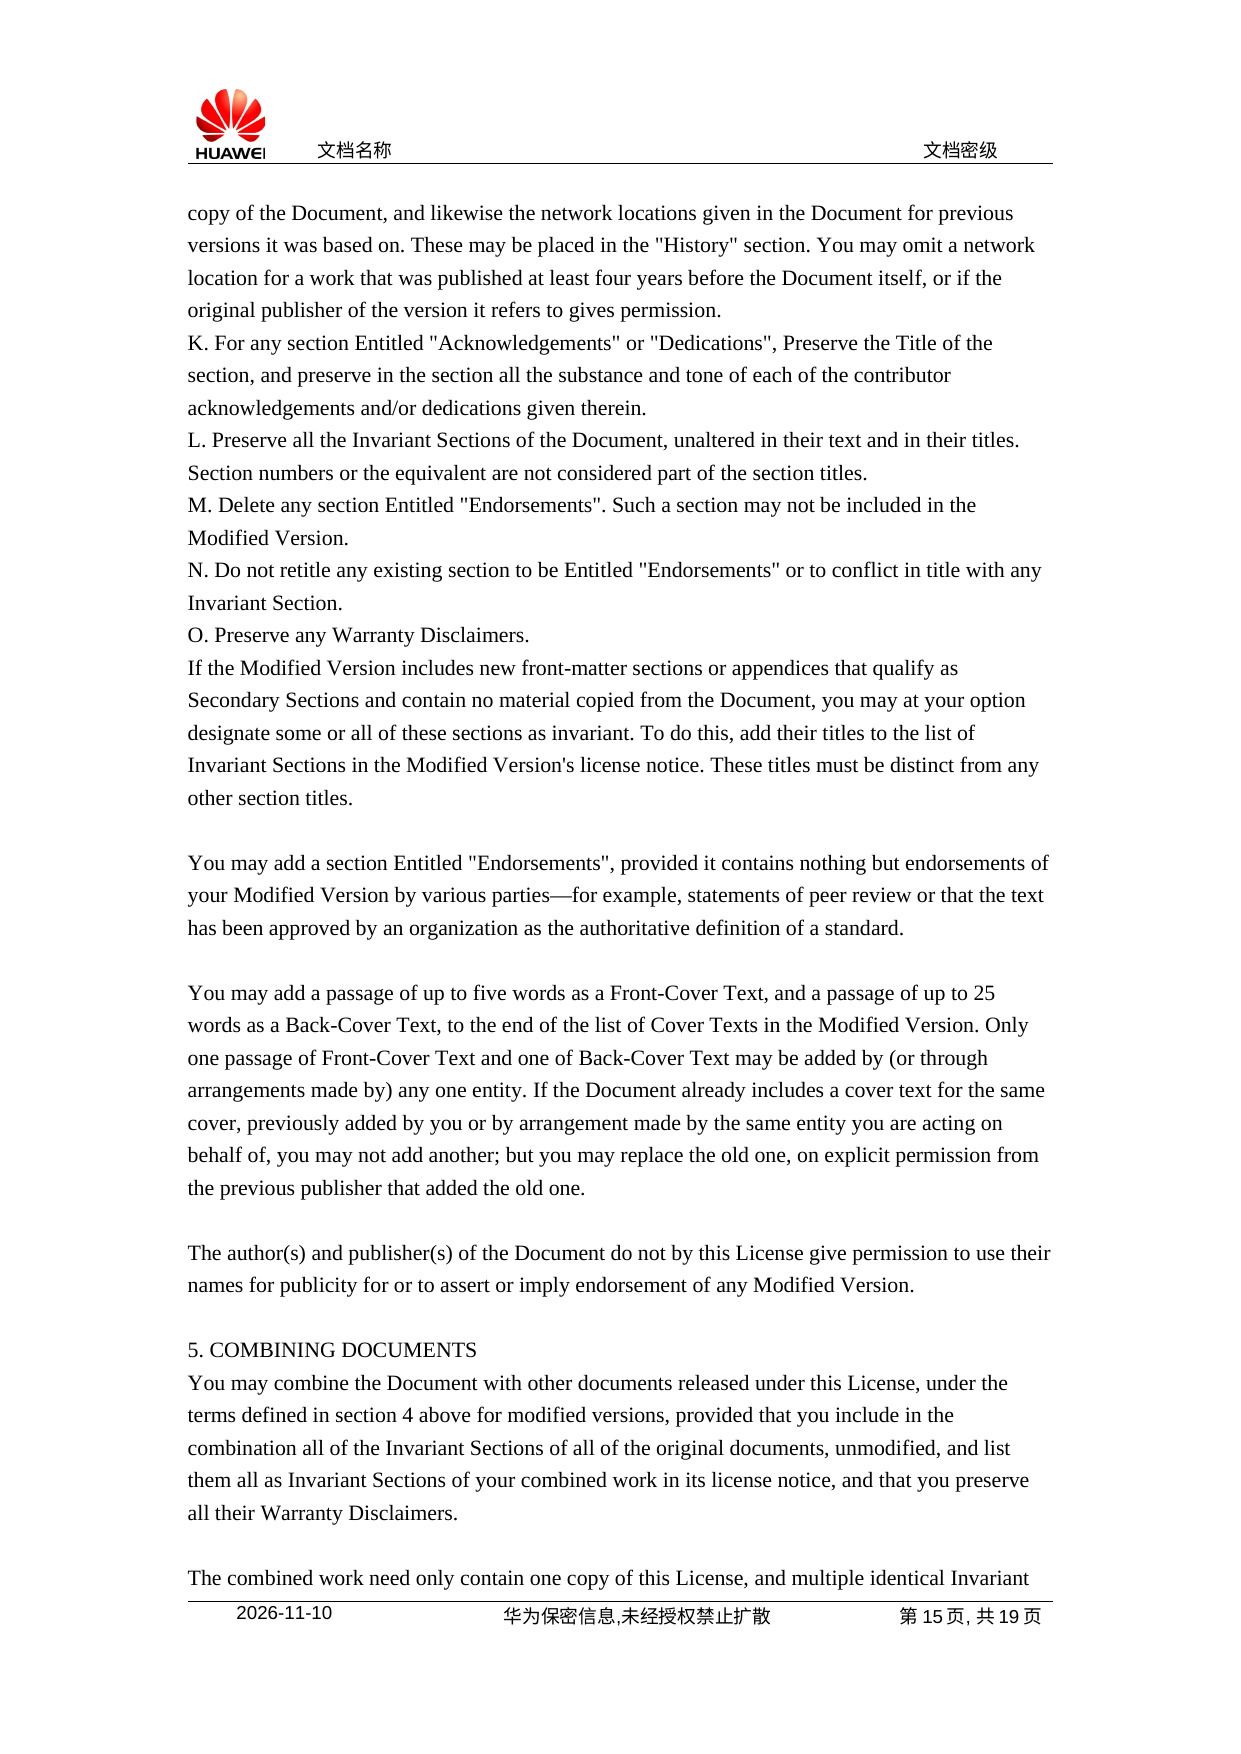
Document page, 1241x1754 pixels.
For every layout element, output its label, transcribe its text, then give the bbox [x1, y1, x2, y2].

text 5. COMBINING DOCUMENTS [187, 1334, 1053, 1366]
picture [196, 89, 265, 159]
text The author(s) and publisher(s) of the Document do not by this License give permission to use their names for publicity for or to assert or imply endorsement of any Modified Version. [187, 1236, 1053, 1301]
text N. Do not retitle any existing section to be Entitled "Endorsements" or to conflict in title with any Invariant Section. [187, 554, 1053, 619]
text If the Modified Version includes new front-matter sections or appendices that qualify as Secondary Sections and contain no material copied from the Document, you may at your option designate some or all of these sections as invariant. To do this, add their titles to the list of Invariant Sections in the Modified Version's license notice. These titles must be distinct from any other section titles. [187, 651, 1053, 814]
text You may combine the Document with other documents released under this License, under the terms defined in section 4 above for modified versions, provided that you include in the combination all of the Invariant Sections of all of the original documents, unmodified, and list them all as Invariant Sections of your combined work in its license notice, and that you preserve all their Warranty Disclaimers. [187, 1366, 1053, 1529]
text L. Preserve all the Invariant Sections of the Document, unaltered in their text and in their titles. Section numbers or the equivalent are not considered part of the section titles. [187, 424, 1053, 489]
text M. Delete any section Entitled "Endorsements". Such a section may not be included in the Modified Version. [187, 489, 1053, 554]
text You may add a passage of up to five words as a Front-Cover Text, and a passage of up to 25 words as a Back-Cover Text, to the end of the list of Cover Texts in the Modified Version. Only one passage of Front-Cover Text and one of Back-Cover Text may be added by (or through arrangements made by) any one entity. If the Document already includes a cover text for the same cover, previously added by you or by arrangement made by the same entity you are acting on behalf of, you may not add another; but you may replace the old one, on explicit permission from the previous publisher that added the old one. [187, 976, 1053, 1204]
text You may add a section Entitled "Endorsements", provided it contains nothing but endorsements of your Modified Version by various parties—for example, statements of peer review or that the text has been approved by an organization as the authoritative definition of a standard. [187, 846, 1053, 944]
text K. For any section Entitled "Acknowledgements" or "Dedications", Preserve the Title of the section, and preserve in the section all the substance and tone of each of the contributor acknowledgements and/or dedications given therein. [187, 326, 1053, 424]
text O. Preserve any Warranty Disclaimers. [187, 619, 1053, 651]
